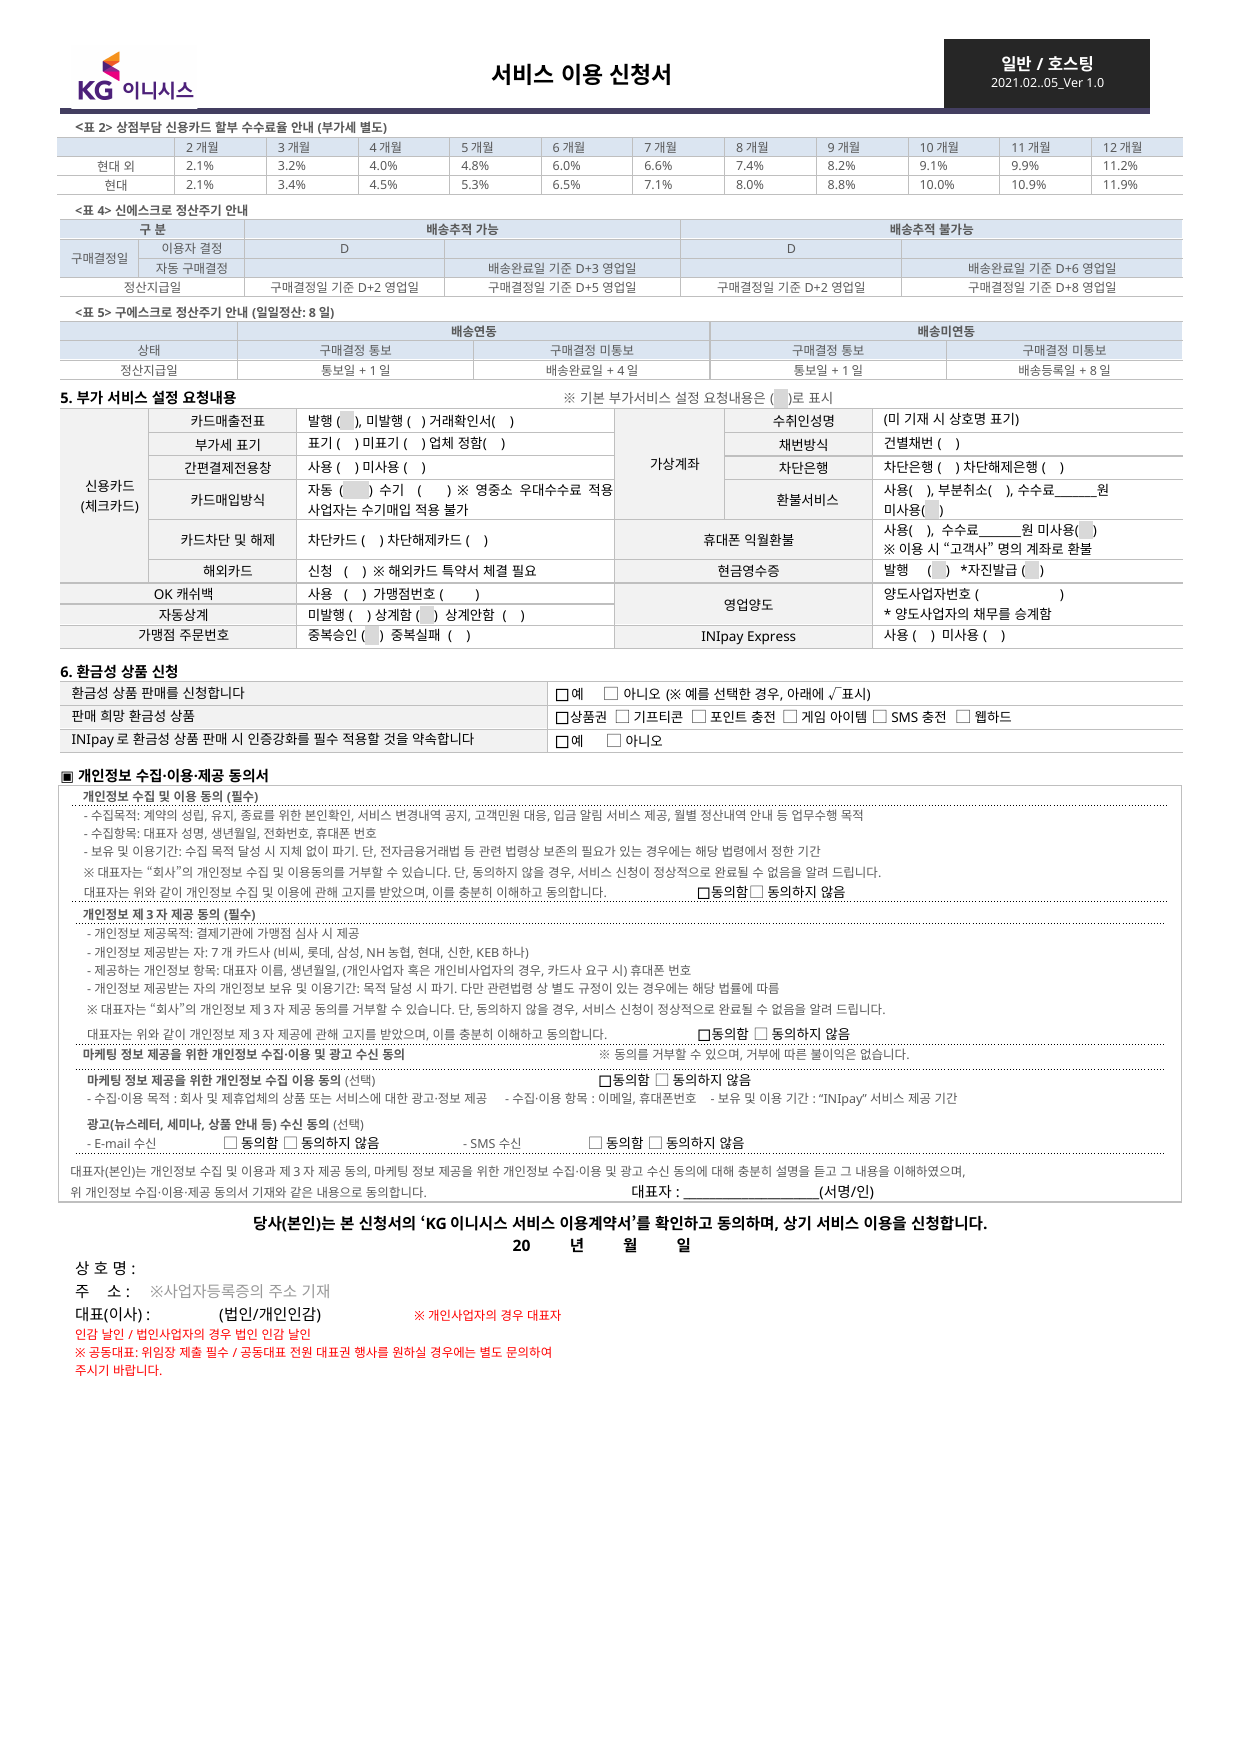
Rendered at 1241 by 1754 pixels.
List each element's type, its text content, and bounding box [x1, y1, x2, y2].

table_header 8개월 [725, 138, 816, 156]
table_cell 7.1% [633, 176, 724, 194]
table_cell 구매결정일 기준 D+8 영업일 [902, 278, 1182, 296]
table_cell 카드차단 및 해제 [149, 520, 296, 559]
table_header 신용카드 (체크카드) [60, 409, 148, 582]
table_cell 8.8% [817, 176, 908, 194]
table_cell 구매결정일 기준 D+5 영업일 [445, 278, 680, 296]
table_cell 판매 희망 환금성 상품 [60, 706, 547, 728]
table_cell 자동상계 [60, 605, 296, 624]
table_header 10개월 [909, 138, 999, 156]
table_cell 현대 외 [57, 157, 174, 175]
text 5. 부가 서비스 설정 요청내용 ※ 기본 부가서비스 설정 요청내용은 ( )로 표시 [60, 387, 1165, 408]
table_cell 10.0% [909, 176, 999, 194]
table_cell ⃞ 예 ⃞ 아니오 [548, 730, 1183, 752]
table_cell 중복승인 ( ) 중복실패 ( ) [297, 626, 614, 648]
table_cell 미발행 ( ) 상계함 ( ) 상계안함 ( ) [297, 605, 614, 624]
table_cell 11.9% [1092, 176, 1183, 194]
table_cell 3.4% [267, 176, 358, 194]
table_header [57, 138, 174, 156]
table_cell 11.2% [1092, 157, 1183, 175]
table_cell 사용 ( ) 가맹점번호 ( ) [297, 584, 614, 603]
table_cell 7.4% [725, 157, 816, 175]
table_header 9개월 [817, 138, 908, 156]
table_cell 구매결정일 기준 D+2 영업일 [245, 278, 444, 296]
table_cell D [681, 240, 901, 258]
table_header 11개월 [1000, 138, 1091, 156]
table_cell 간편결제전용창 [149, 456, 296, 479]
table_cell 사용( ), 수수료_______원 미사용( ) ※ 이용 시 “고객사” 명의 계좌로 환불 [873, 520, 1182, 559]
table_header 카드매출전표 [149, 409, 296, 432]
table_cell 발행 ( ) *자진발급 ( ) [873, 560, 1182, 582]
table_cell OK 캐쉬백 [60, 584, 296, 603]
table_header 7개월 [633, 138, 724, 156]
table_cell 배송등록일 + 8일 [947, 361, 1182, 379]
table_header 6개월 [542, 138, 632, 156]
table_cell 환불서비스 [725, 480, 872, 519]
text 대표(이사) : (법인/개인인감) ※ 개인사업자의 경우 대표자 인감 날인 / 법인사업자의 경우 법인 인감 날인 [75, 1302, 583, 1343]
table_cell 구매결정일 [60, 240, 138, 277]
table_cell 통보일 + 1일 [238, 361, 473, 379]
table_cell 4.0% [359, 157, 449, 175]
table_cell 정산지급일 [60, 278, 244, 296]
table_cell 2.1% [175, 157, 266, 175]
table_cell 현대 [57, 176, 174, 194]
table_cell 4.5% [359, 176, 449, 194]
table_header 환금성 상품 판매를 신청합니다 [60, 682, 547, 705]
text <표 2> 상점부담 신용카드 할부 수수료율 안내 (부가세 별도) [75, 117, 1165, 137]
table_cell 6.6% [633, 157, 724, 175]
table_cell 8.2% [817, 157, 908, 175]
text ※ 공동대표: 위임장 제출 필수 / 공동대표 전원 대표권 행사를 원하실 경우에는 별도 문의하여 주시기 바랍니다. [75, 1343, 583, 1379]
table_cell 구매결정 통보 [711, 341, 946, 359]
table_header 배송연동 [238, 322, 709, 340]
table_cell 가맹점 주문번호 [60, 626, 296, 648]
table_cell 영업양도 [615, 584, 872, 624]
table_header 수취인성명 [725, 409, 872, 432]
table_cell 6.5% [542, 176, 632, 194]
text <표 4> 신에스크로 정산주기 안내 [75, 201, 1165, 219]
table_cell 양도사업자번호 ( ) * 양도사업자의 채무를 승계함 [873, 584, 1182, 624]
table_cell 구매결정 통보 [238, 341, 473, 359]
table_header (미 기재 시 상호명 표기) [873, 409, 1182, 432]
table_cell 사용( ), 부분취소( ), 수수료_______원 미사용( ) [873, 480, 1182, 519]
table_cell 정산지급일 [60, 361, 237, 379]
table_cell 6.0% [542, 157, 632, 175]
text ▣ 개인정보 수집·이용·제공 동의서 [60, 764, 1165, 785]
table_cell 자동 구매결정 [139, 259, 244, 277]
table_cell 해외카드 [149, 560, 296, 582]
table_cell 구매결정 미통보 [474, 341, 709, 359]
table_cell 상태 [60, 341, 237, 359]
table_cell 부가세 표기 [149, 433, 296, 455]
table_cell ⃞ 상품권 ⃞ 기프티콘 ⃞ 포인트 충전 ⃞ 게임 아이템 ⃞ SMS 충전 ⃞ 웹하드 [548, 706, 1183, 728]
table_cell 구매결정일 기준 D+2 영업일 [681, 278, 901, 296]
table_header 5개월 [450, 138, 541, 156]
table_header 3개월 [267, 138, 358, 156]
table_cell 차단카드 ( ) 차단해제카드 ( ) [297, 520, 614, 559]
table_header 배송미연동 [711, 322, 1182, 340]
table_cell 배송완료일 + 4일 [474, 361, 709, 379]
table_header 가상계좌 [615, 409, 724, 519]
table_cell 배송완료일 기준 D+6 영업일 [902, 259, 1182, 277]
text 주 소 : ※사업자등록증의 주소 기재 [75, 1279, 583, 1302]
table_cell 신청 ( ) ※ 해외카드 특약서 체결 필요 [297, 560, 614, 582]
table_cell 휴대폰 익월환불 [615, 520, 872, 559]
table_header 4개월 [359, 138, 449, 156]
table_header 2개월 [175, 138, 266, 156]
table_cell 카드매입방식 [149, 480, 296, 519]
table_cell [445, 240, 680, 258]
table_header 개인정보 수집 및 이용 동의 (필수) 개인정보 제3자 제공 동의 (필수) 마케팅 정보 제공을 위한 개인정보 수집·이용 및 광고 수신 동의 ※ 동의를 거부할 수 있으며, 거부에 따른 불이익은 없습니다. 대표자(본인)는 개인정보 수집 및 이용과 제3자 제공 동의, 마케팅 정보 제공을 위한 개인정보 수집·이용 및 광고 수신 동의에 대해 충분히 설명을 듣고 그 내용을 이해하였으며, 위 개인정보 수집·이용·제공 동의서 기재와 같은 내용으로 동의합니다. 대표자 : _____________________(서명/인) [59, 786, 1181, 1201]
table_cell 10.9% [1000, 176, 1091, 194]
table_header 12개월 [1092, 138, 1183, 156]
table_cell 이용자 결정 [139, 240, 244, 258]
picture [71, 45, 198, 109]
table_header 배송추적 불가능 [681, 220, 1182, 238]
table_cell 5.3% [450, 176, 541, 194]
table_cell 표기 ( ) 미표기 ( ) 업체 정함( ) [297, 433, 614, 455]
table_cell 3.2% [267, 157, 358, 175]
table_header ⃞ 예 ⃞ 아니오 (※ 예를 선택한 경우, 아래에 √표시) [548, 682, 1183, 705]
table_cell 9.1% [909, 157, 999, 175]
table_cell 차단은행 ( ) 차단해제은행 ( ) [873, 457, 1182, 479]
table_header 구 분 [60, 220, 244, 238]
table_cell 차단은행 [725, 457, 872, 479]
table_cell 구매결정 미통보 [947, 341, 1182, 359]
table_cell 자동 ( ) 수기 ( ) ※ 영중소 우대수수료 적용 사업자는 수기매입 적용 불가 [297, 480, 614, 519]
table_cell 9.9% [1000, 157, 1091, 175]
table_cell 통보일 + 1일 [711, 361, 946, 379]
table_cell [245, 259, 444, 277]
table_header 발행 ( ), 미발행 ( ) 거래확인서( ) [297, 409, 614, 432]
table_cell INIpay로 환금성 상품 판매 시 인증강화를 필수 적용할 것을 약속합니다 [60, 730, 547, 752]
table_cell [681, 259, 901, 277]
table_cell [902, 240, 1182, 258]
text 당사(본인)는 본 신청서의 ‘KG이니시스 서비스 이용계약서’를 확인하고 동의하며, 상기 서비스 이용을 신청합니다. [75, 1211, 1165, 1234]
table_cell 채번방식 [725, 433, 872, 455]
table_cell INIpay Express [615, 626, 872, 648]
table_cell 2.1% [175, 176, 266, 194]
text 20 년 월 일 [75, 1234, 1165, 1256]
text 상 호 명 : [75, 1256, 583, 1279]
table_cell 8.0% [725, 176, 816, 194]
text 6. 환금성 상품 신청 [60, 660, 1165, 681]
text <표 5> 구에스크로 정산주기 안내 (일일정산: 8일) [75, 303, 1165, 321]
table_cell 사용 ( ) 미사용 ( ) [297, 456, 614, 479]
table_cell 4.8% [450, 157, 541, 175]
table_cell 건별채번 ( ) [873, 433, 1182, 455]
table_header [60, 322, 237, 340]
table_cell 사용 ( ) 미사용 ( ) [873, 626, 1182, 648]
table_cell D [245, 240, 444, 258]
table_cell 현금영수증 [615, 560, 872, 582]
table_cell 배송완료일 기준 D+3 영업일 [445, 259, 680, 277]
table_header 배송추적 가능 [245, 220, 680, 238]
